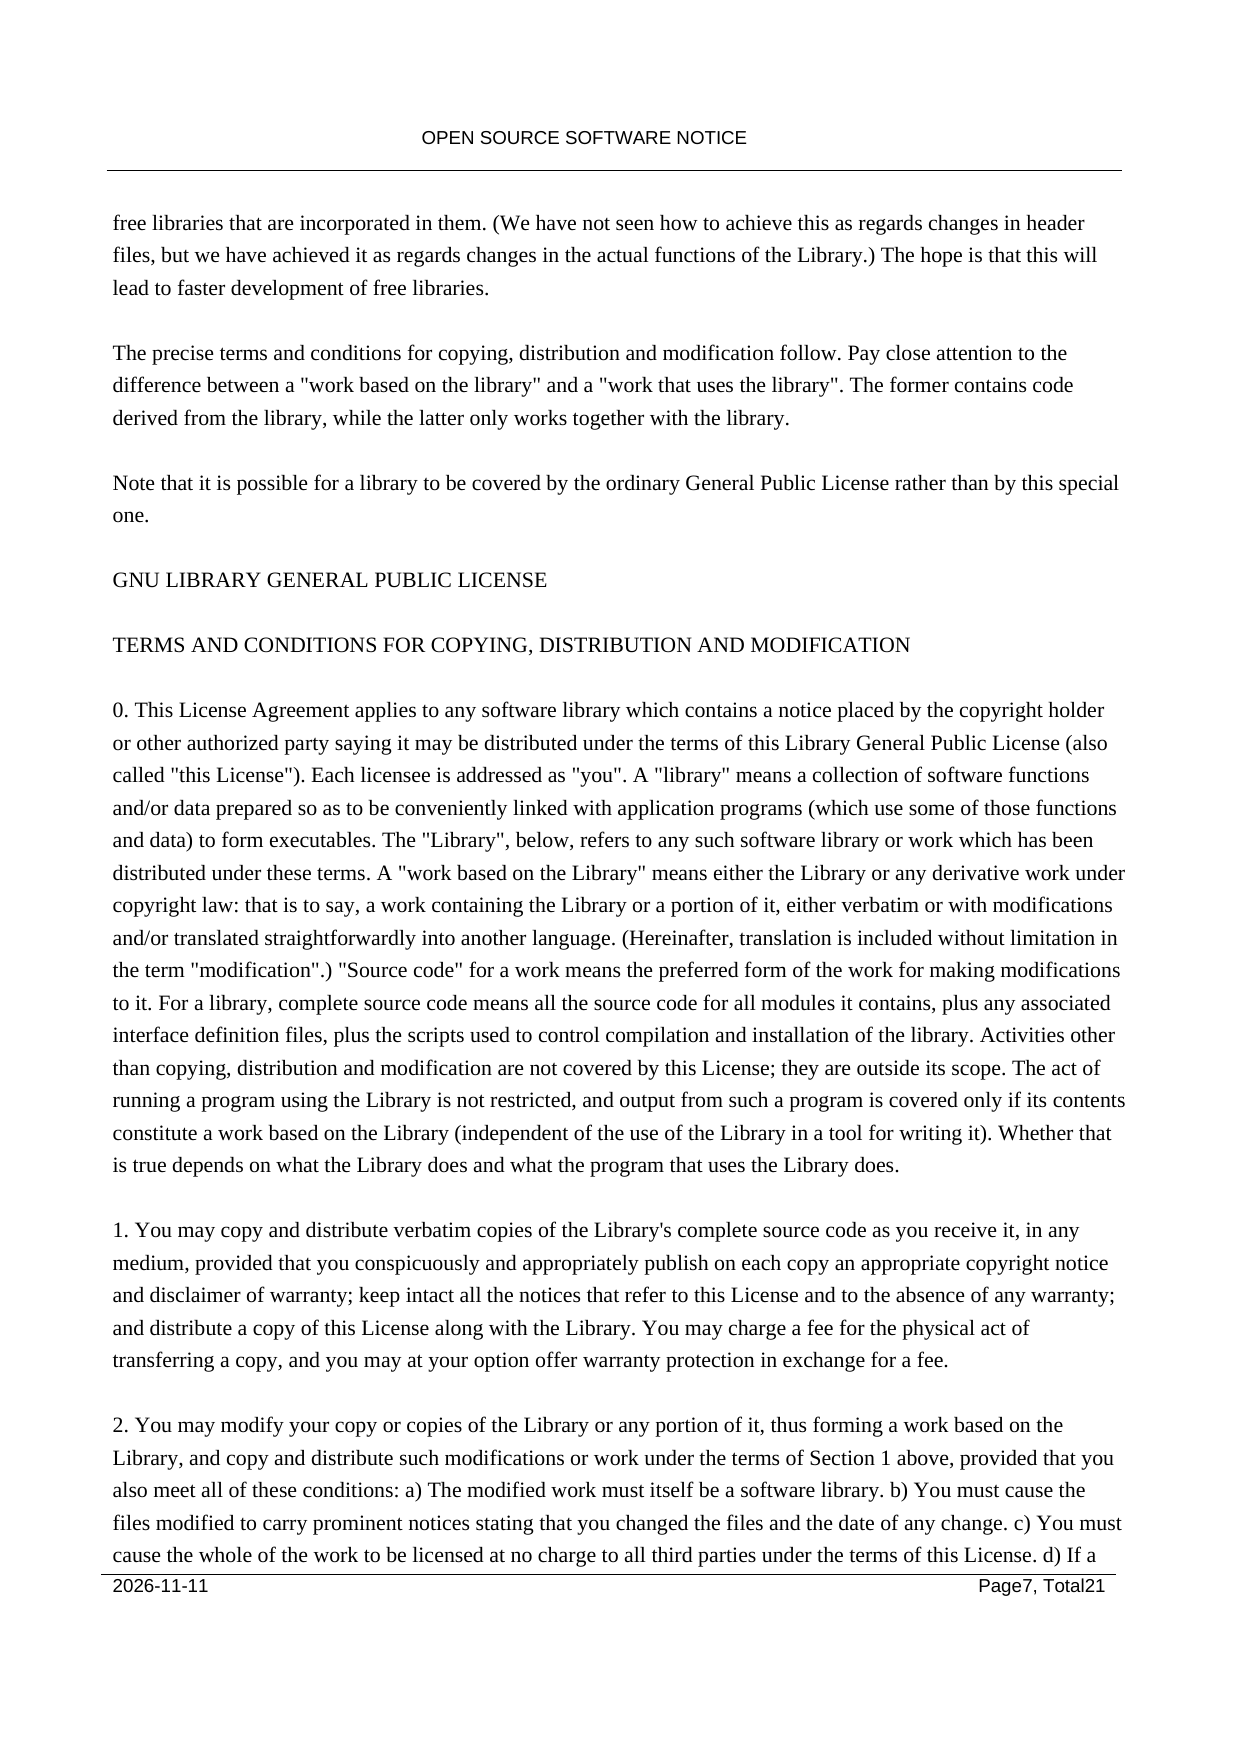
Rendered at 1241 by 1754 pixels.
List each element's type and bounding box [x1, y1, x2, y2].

text [112, 206, 1128, 1571]
